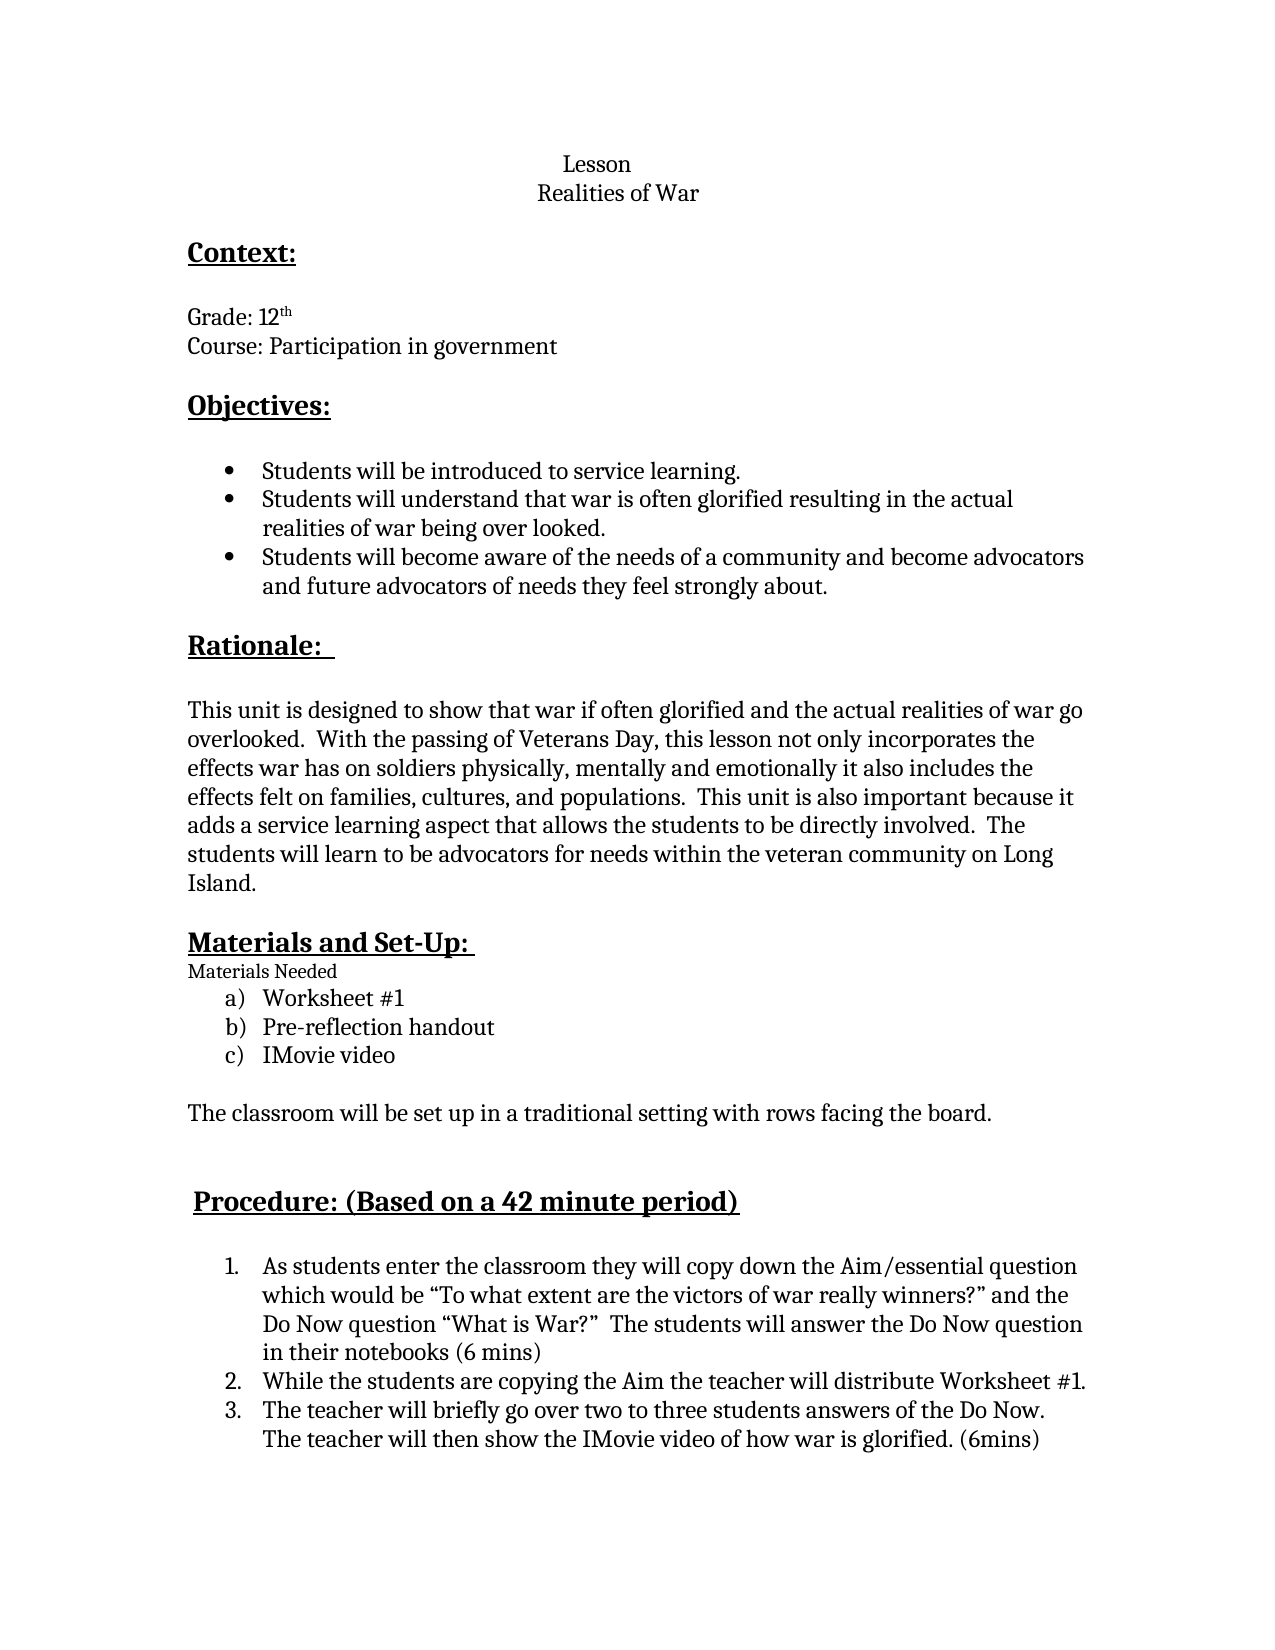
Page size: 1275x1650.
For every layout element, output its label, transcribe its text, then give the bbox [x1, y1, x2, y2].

text Objectives: [187, 389, 1087, 423]
text Realities of War [187, 179, 1087, 207]
text Grade: 12th [187, 303, 1087, 332]
text Rationale: [187, 629, 1087, 663]
text Lesson [187, 150, 1087, 179]
list As students enter the classroom they will copy down the Aim/essential question which would be “To what extent are the victors of war really winners?” and the Do Now question “What is War?” The students will answer the Do Now question in their notebooks (6 mins) [225, 1252, 1087, 1367]
text Procedure: (Based on a 42 minute period) [187, 1185, 1087, 1218]
text Materials and Set-Up: [187, 926, 1087, 960]
text Course: Participation in government [187, 332, 1087, 361]
list Students will understand that war is often glorified resulting in the actual realities of war being over looked. [225, 485, 1087, 543]
text The classroom will be set up in a traditional setting with rows facing the board. [187, 1099, 1087, 1127]
list Worksheet #1 [225, 984, 1087, 1012]
list The teacher will briefly go over two to three students answers of the Do Now. The teacher will then show the IMovie video of how war is glorified. (6mins) [225, 1396, 1087, 1453]
text This unit is designed to show that war if often glorified and the actual realities of war go overlooked. With the passing of Veterans Day, this lesson not only incorporates the effects war has on soldiers physically, mentally and emotionally it also includes the effects felt on families, cultures, and populations. This unit is also important because it adds a service learning aspect that allows the students to be directly involved. The students will learn to be advocators for needs within the veteran community on Long Island. [187, 696, 1087, 897]
text Context: [187, 236, 1087, 270]
list IMovie video [225, 1041, 1087, 1070]
list Pre-reflection handout [225, 1012, 1087, 1041]
list While the students are copying the Aim the teacher will distribute Worksheet #1. [225, 1367, 1087, 1396]
text Materials Needed [187, 960, 1087, 984]
list Students will be introduced to service learning. [225, 457, 1087, 485]
list Students will become aware of the needs of a community and become advocators and future advocators of needs they feel strongly about. [225, 543, 1087, 600]
